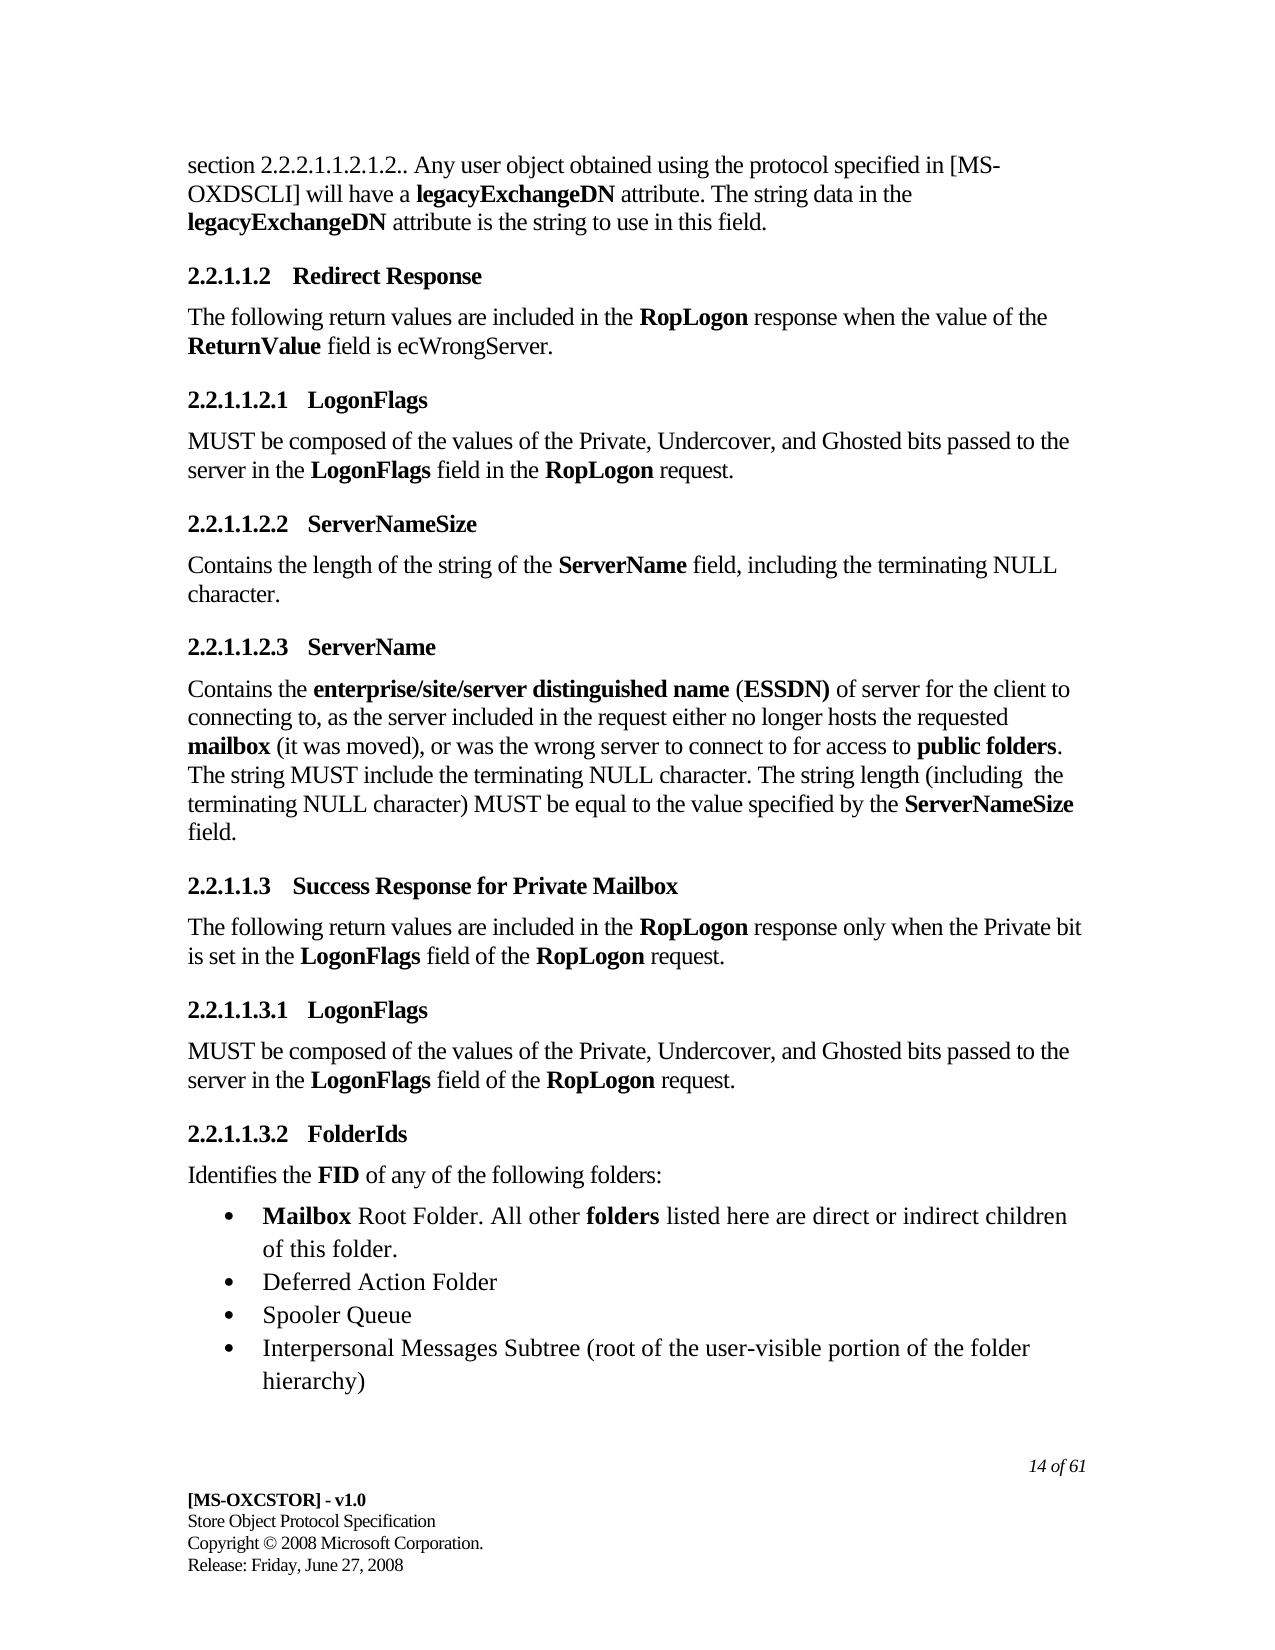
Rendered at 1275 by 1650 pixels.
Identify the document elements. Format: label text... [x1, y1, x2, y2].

text MUST be composed of the values of the Private, Undercover, and Ghosted bits passed to the server in the LogonFlags field in the RopLogon request. [187, 426, 1087, 484]
subtitle ServerNameSize [187, 509, 1087, 537]
subtitle LogonFlags [187, 385, 1087, 414]
text Contains the enterprise/site/server distinguished name (ESSDN) of server for the client to connecting to, as the server included in the request either no longer hosts the requested mailbox (it was moved), or was the wrong server to connect to for access to public folders. The string MUST include the terminating NULL character. The string length (including the terminating NULL character) MUST be equal to the value specified by the ServerNameSize field. [187, 674, 1087, 846]
list Deferred Action Folder [225, 1267, 1087, 1296]
text Identifies the FID of any of the following folders: [187, 1160, 1087, 1189]
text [187, 150, 1087, 236]
subtitle Success Response for Private Mailbox [187, 871, 1087, 900]
subtitle ServerName [187, 632, 1087, 661]
list Interpersonal Messages Subtree (root of the user-visible portion of the folder hierarchy) [225, 1333, 1087, 1395]
text The following return values are included in the RopLogon response when the value of the ReturnValue field is ecWrongServer. [187, 302, 1087, 360]
subtitle FolderIds [187, 1119, 1087, 1147]
list Mailbox Root Folder. All other folders listed here are direct or indirect children of this folder. [225, 1201, 1087, 1263]
list Spooler Queue [225, 1300, 1087, 1329]
text The following return values are included in the RopLogon response only when the Private bit is set in the LogonFlags field of the RopLogon request. [187, 912, 1087, 970]
subtitle LogonFlags [187, 995, 1087, 1024]
subtitle Redirect Response [187, 261, 1087, 290]
text Contains the length of the string of the ServerName field, including the terminating NULL character. [187, 550, 1087, 607]
text MUST be composed of the values of the Private, Undercover, and Ghosted bits passed to the server in the LogonFlags field of the RopLogon request. [187, 1036, 1087, 1094]
